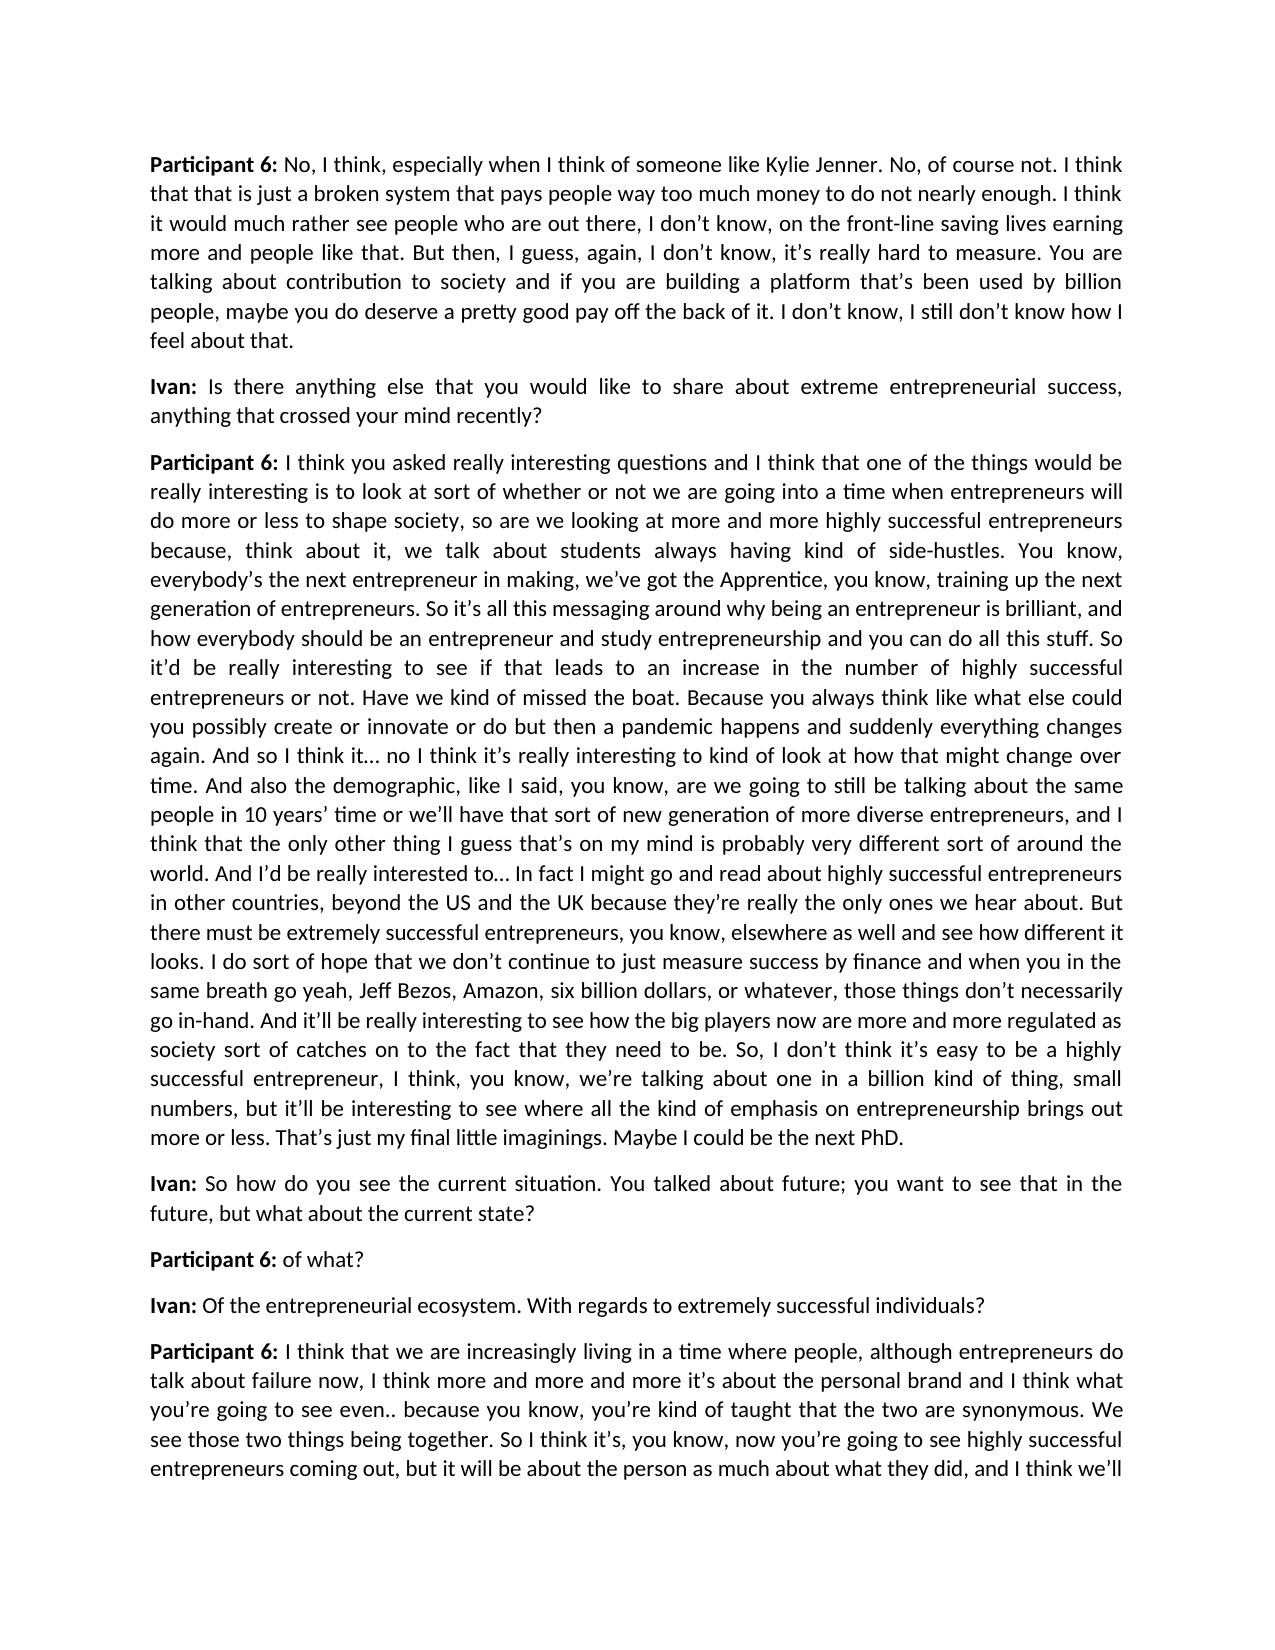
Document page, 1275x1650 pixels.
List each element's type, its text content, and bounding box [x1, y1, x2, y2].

text Participant 6: I think you asked really interesting questions and I think that one of the things would be really interesting is to look at sort of whether or not we are going into a time when entrepreneurs will do more or less to shape society, so are we looking at more and more highly successful entrepreneurs because, think about it, we talk about students always having kind of side-hustles. You know, everybody’s the next entrepreneur in making, we’ve got the Apprentice, you know, training up the next generation of entrepreneurs. So it’s all this messaging around why being an entrepreneur is brilliant, and how everybody should be an entrepreneur and study entrepreneurship and you can do all this stuff. So it’d be really interesting to see if that leads to an increase in the number of highly successful entrepreneurs or not. Have we kind of missed the boat. Because you always think like what else could you possibly create or innovate or do but then a pandemic happens and suddenly everything changes again. And so I think it… no I think it’s really interesting to kind of look at how that might change over time. And also the demographic, like I said, you know, are we going to still be talking about the same people in 10 years’ time or we’ll have that sort of new generation of more diverse entrepreneurs, and I think that the only other thing I guess that’s on my mind is probably very different sort of around the world. And I’d be really interested to… In fact I might go and read about highly successful entrepreneurs in other countries, beyond the US and the UK because they’re really the only ones we hear about. But there must be extremely successful entrepreneurs, you know, elsewhere as well and see how different it looks. I do sort of hope that we don’t continue to just measure success by finance and when you in the same breath go yeah, Jeff Bezos, Amazon, six billion dollars, or whatever, those things don’t necessarily go in-hand. And it’ll be really interesting to see how the big players now are more and more regulated as society sort of catches on to the fact that they need to be. So, I don’t think it’s easy to be a highly successful entrepreneur, I think, you know, we’re talking about one in a billion kind of thing, small numbers, but it’ll be interesting to see where all the kind of emphasis on entrepreneurship brings out more or less. That’s just my final little imaginings. Maybe I could be the next PhD. [150, 448, 1125, 1151]
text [150, 1337, 1125, 1482]
text Ivan: Of the entrepreneurial ecosystem. With regards to extremely successful individuals? [150, 1291, 1125, 1319]
text Ivan: So how do you see the current situation. You talked about future; you want to see that in the future, but what about the current state? [150, 1169, 1125, 1227]
text Ivan: Is there anything else that you would like to share about extreme entrepreneurial success, anything that crossed your mind recently? [150, 372, 1125, 430]
text Participant 6: No, I think, especially when I think of someone like Kylie Jenner. No, of course not. I think that that is just a broken system that pays people way too much money to do not nearly enough. I think it would much rather see people who are out there, I don’t know, on the front-line saving lives earning more and people like that. But then, I guess, again, I don’t know, it’s really hard to measure. You are talking about contribution to society and if you are building a platform that’s been used by billion people, maybe you do deserve a pretty good pay off the back of it. I don’t know, I still don’t know how I feel about that. [150, 150, 1125, 354]
text Participant 6: of what? [150, 1245, 1125, 1273]
